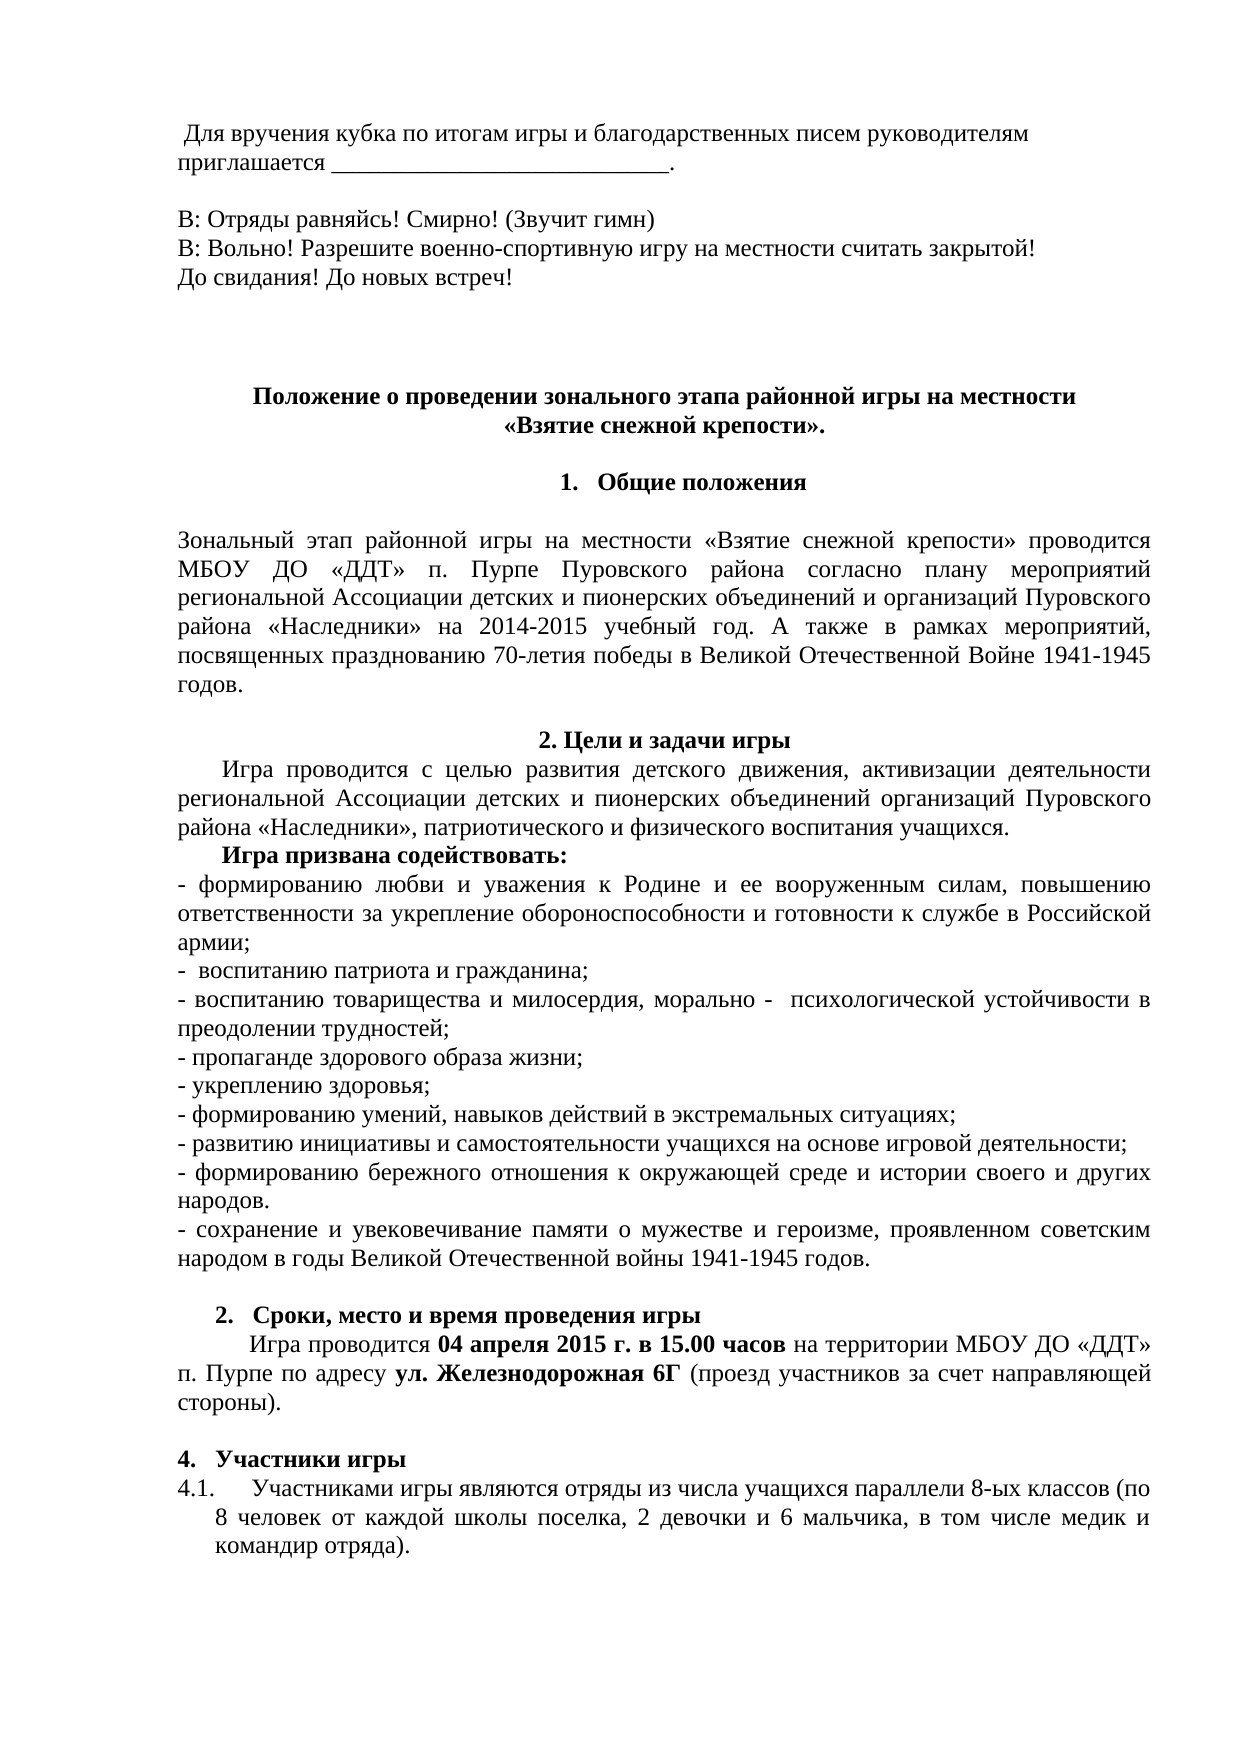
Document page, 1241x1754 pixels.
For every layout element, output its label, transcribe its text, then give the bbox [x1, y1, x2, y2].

text В: Вольно! Разрешите военно-спортивную игру на местности считать закрытой! [177, 233, 1152, 262]
text 2. Цели и задачи игры [177, 726, 1152, 754]
text - воспитанию патриота и гражданина; [177, 956, 1152, 984]
text Игра призвана содействовать: [177, 841, 1152, 869]
text - укреплению здоровья; [177, 1071, 1152, 1099]
text Для вручения кубка по итогам игры и благодарственных писем руководителям приглашается ___________________________. [177, 118, 1152, 176]
text Игра проводится 04 апреля 2015 г. в 15.00 часов на территории МБОУ ДО «ДДТ» п. Пурпе по адресу ул. Железнодорожная 6Г (проезд участников за счет направляющей стороны). [177, 1329, 1152, 1416]
text В: Отряды равняйсь! Смирно! (Звучит гимн) [177, 204, 1152, 233]
text - пропаганде здорового образа жизни; [177, 1042, 1152, 1071]
list Общие положения [215, 467, 1152, 496]
text - развитию инициативы и самостоятельности учащихся на основе игровой деятельности; [177, 1128, 1152, 1157]
text - сохранение и увековечивание памяти о мужестве и героизме, проявленном советским народом в годы Великой Отечественной войны 1941-1945 годов. [177, 1214, 1152, 1272]
list Сроки, место и время проведения игры [215, 1301, 1152, 1329]
text - формированию умений, навыков действий в экстремальных ситуациях; [177, 1099, 1152, 1128]
text - воспитанию товарищества и милосердия, морально - психологической устойчивости в преодолении трудностей; [177, 984, 1152, 1042]
text - формированию бережного отношения к окружающей среде и истории своего и других народов. [177, 1157, 1152, 1214]
text Зональный этап районной игры на местности «Взятие снежной крепости» проводится МБОУ ДО «ДДТ» п. Пурпе Пуровского района согласно плану мероприятий региональной Ассоциации детских и пионерских объединений и организаций Пуровского района «Наследники» на 2014-2015 учебный год. А также в рамках мероприятий, посвященных празднованию 70-летия победы в Великой Отечественной Войне 1941-1945 годов. [177, 525, 1152, 697]
text - формированию любви и уважения к Родине и ее вооруженным силам, повышению ответственности за укрепление обороноспособности и готовности к службе в Российской армии; [177, 869, 1152, 956]
text До свидания! До новых встреч! [177, 262, 1152, 291]
text Игра проводится с целью развития детского движения, активизации деятельности региональной Ассоциации детских и пионерских объединений организаций Пуровского района «Наследники», патриотического и физического воспитания учащихся. [177, 754, 1152, 841]
list Участниками игры являются отряды из числа учащихся параллели 8-ых классов (по 8 человек от каждой школы поселка, 2 девочки и 6 мальчика, в том числе медик и командир отряда). [177, 1473, 1152, 1559]
text Положение о проведении зонального этапа районной игры на местности [177, 381, 1152, 410]
text «Взятие снежной крепости». [177, 410, 1152, 439]
list Участники игры [177, 1444, 1152, 1473]
